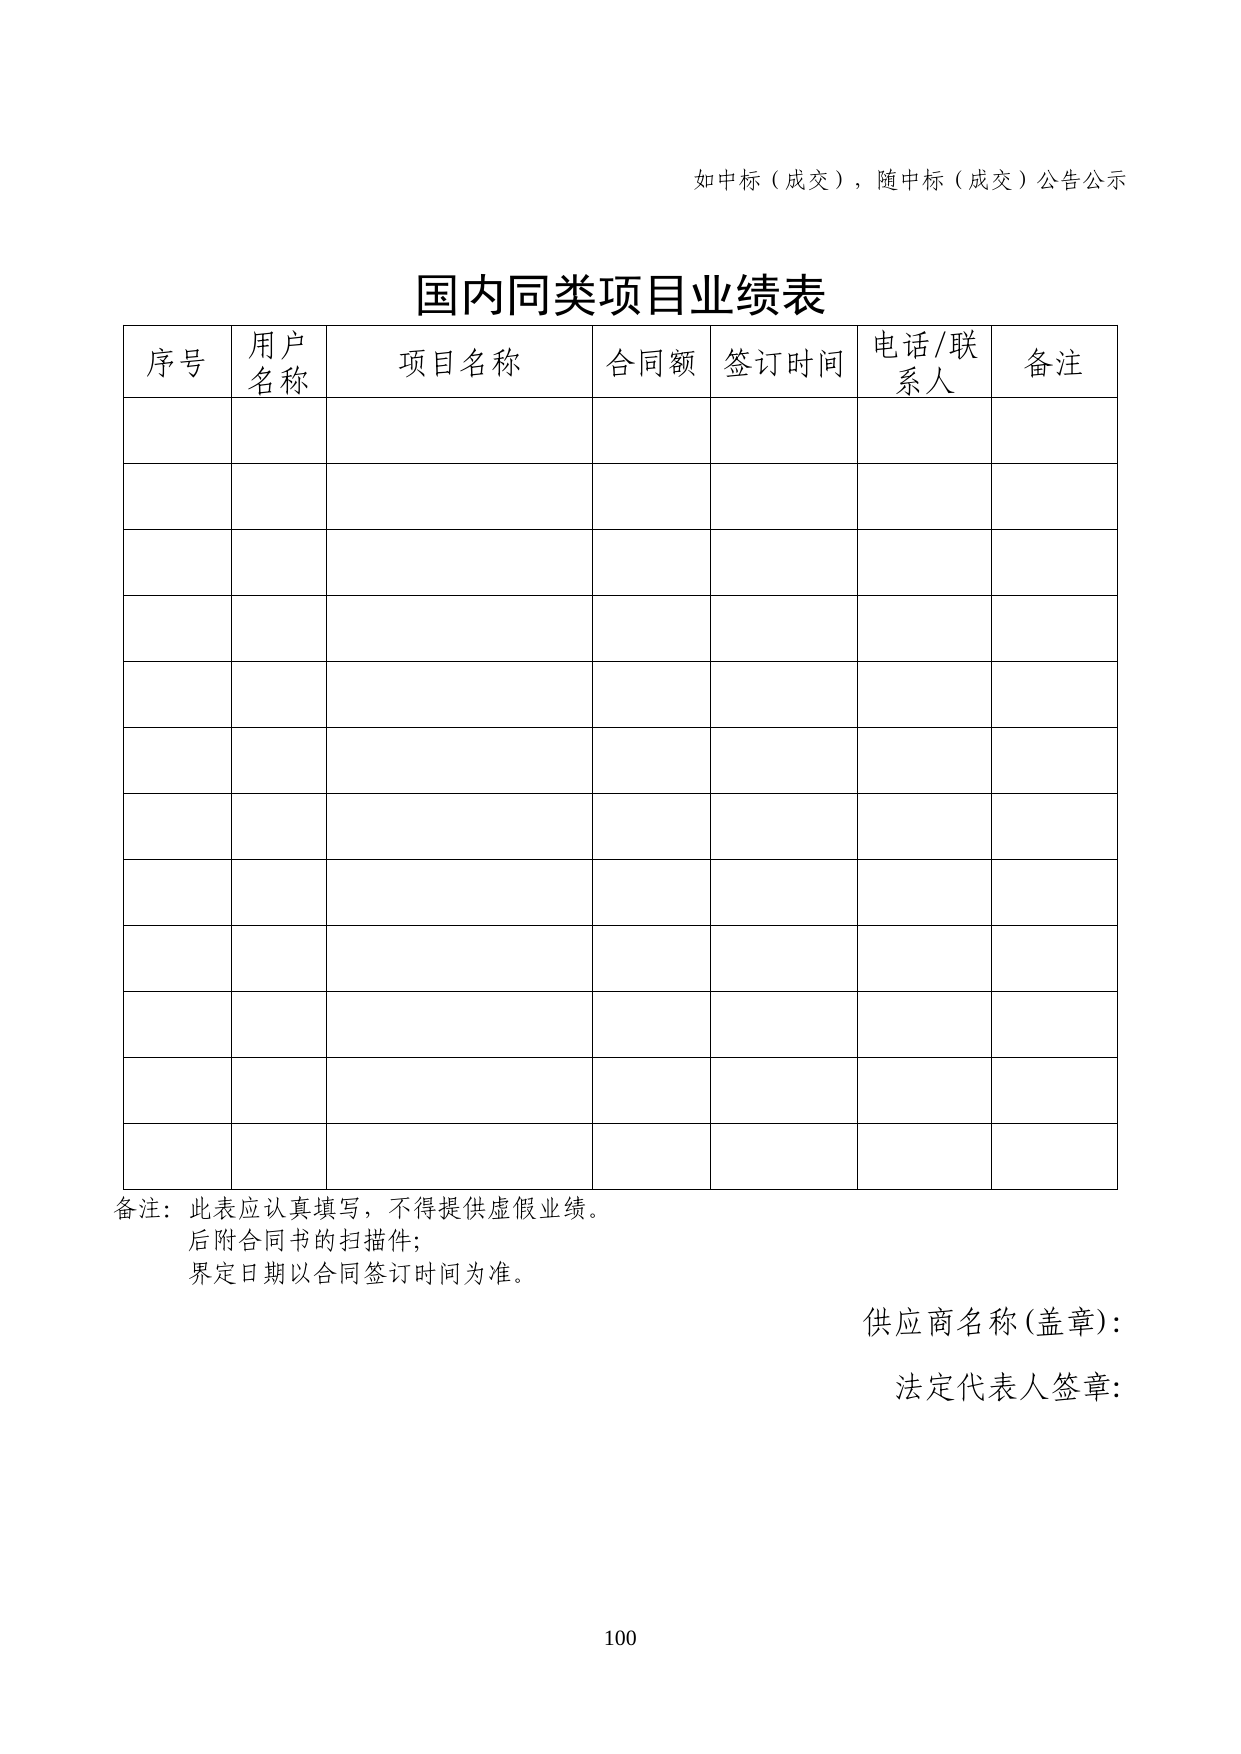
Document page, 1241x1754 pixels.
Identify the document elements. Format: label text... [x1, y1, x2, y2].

table_cell [327, 1124, 592, 1189]
table_cell [124, 596, 231, 661]
table_cell [327, 530, 592, 595]
table_cell [711, 728, 857, 793]
table_cell [992, 464, 1117, 529]
table_cell [992, 1058, 1117, 1123]
table_cell [992, 992, 1117, 1057]
table_cell [232, 794, 326, 859]
table_cell [992, 860, 1117, 925]
table_cell [711, 596, 857, 661]
table_cell [327, 1058, 592, 1123]
table_header 序号 [124, 326, 231, 397]
table_cell [593, 794, 710, 859]
table_cell [858, 530, 991, 595]
table_cell [711, 992, 857, 1057]
table_cell [232, 530, 326, 595]
table_cell [327, 662, 592, 727]
text 备注：此表应认真填写，不得提供虚假业绩。 [112, 1190, 1128, 1223]
table_cell [327, 398, 592, 463]
text 如中标（成交），随中标（成交）公告公示 [112, 162, 1128, 194]
table_cell [992, 530, 1117, 595]
text 后附合同书的扫描件； [112, 1223, 1128, 1255]
table_cell [711, 464, 857, 529]
table_cell [124, 794, 231, 859]
table_cell [858, 992, 991, 1057]
table_header 签订时间 [711, 326, 857, 397]
table_cell [711, 1058, 857, 1123]
table_cell [124, 992, 231, 1057]
table_cell [858, 794, 991, 859]
table_cell [232, 1058, 326, 1123]
table_cell [593, 662, 710, 727]
table_cell [711, 794, 857, 859]
table_cell [232, 992, 326, 1057]
table_cell [232, 464, 326, 529]
table_cell [593, 1124, 710, 1189]
table_cell [992, 1124, 1117, 1189]
table_cell [593, 992, 710, 1057]
table_cell [593, 398, 710, 463]
table_cell [858, 1058, 991, 1123]
table_cell [232, 728, 326, 793]
table_cell [124, 728, 231, 793]
table_cell [593, 926, 710, 991]
table_cell [992, 398, 1117, 463]
table_cell [992, 926, 1117, 991]
table_cell [858, 926, 991, 991]
table_cell [992, 794, 1117, 859]
table_cell [711, 398, 857, 463]
table_cell [711, 860, 857, 925]
table_header 备注 [992, 326, 1117, 397]
table_cell [232, 926, 326, 991]
text 供应商名称(盖章): [112, 1288, 1128, 1353]
table_cell [124, 1124, 231, 1189]
table_header 用户名称 [232, 326, 326, 397]
table_cell [124, 464, 231, 529]
table_cell [992, 596, 1117, 661]
table_cell [124, 530, 231, 595]
table_cell [327, 596, 592, 661]
table_cell [124, 860, 231, 925]
table_header 项目名称 [327, 326, 592, 397]
table_cell [593, 596, 710, 661]
table_cell [593, 1058, 710, 1123]
table_cell [858, 596, 991, 661]
table_cell [327, 794, 592, 859]
table_cell [858, 464, 991, 529]
table_cell [711, 530, 857, 595]
table_cell [711, 926, 857, 991]
table_cell [232, 398, 326, 463]
table_cell [711, 1124, 857, 1189]
table_cell [124, 662, 231, 727]
table_cell [327, 926, 592, 991]
table_cell [593, 860, 710, 925]
table_cell [858, 860, 991, 925]
table_cell [992, 662, 1117, 727]
table_cell [124, 926, 231, 991]
table_cell [858, 728, 991, 793]
table_header 电话/联系人 [858, 326, 991, 397]
table_cell [858, 398, 991, 463]
table_cell [124, 398, 231, 463]
table_cell [232, 596, 326, 661]
text 界定日期以合同签订时间为准。 [112, 1255, 1128, 1288]
table_cell [327, 992, 592, 1057]
table_cell [858, 662, 991, 727]
table_cell [327, 728, 592, 793]
table_cell [327, 464, 592, 529]
table_cell [593, 464, 710, 529]
text 国内同类项目业绩表 [112, 259, 1128, 324]
table_cell [232, 662, 326, 727]
table_cell [124, 1058, 231, 1123]
table_cell [327, 860, 592, 925]
table_header 合同额 [593, 326, 710, 397]
table_cell [992, 728, 1117, 793]
text 法定代表人签章: [112, 1353, 1128, 1418]
table_cell [593, 530, 710, 595]
table_cell [232, 860, 326, 925]
table_cell [593, 728, 710, 793]
table_cell [711, 662, 857, 727]
table_cell [858, 1124, 991, 1189]
table_cell [232, 1124, 326, 1189]
